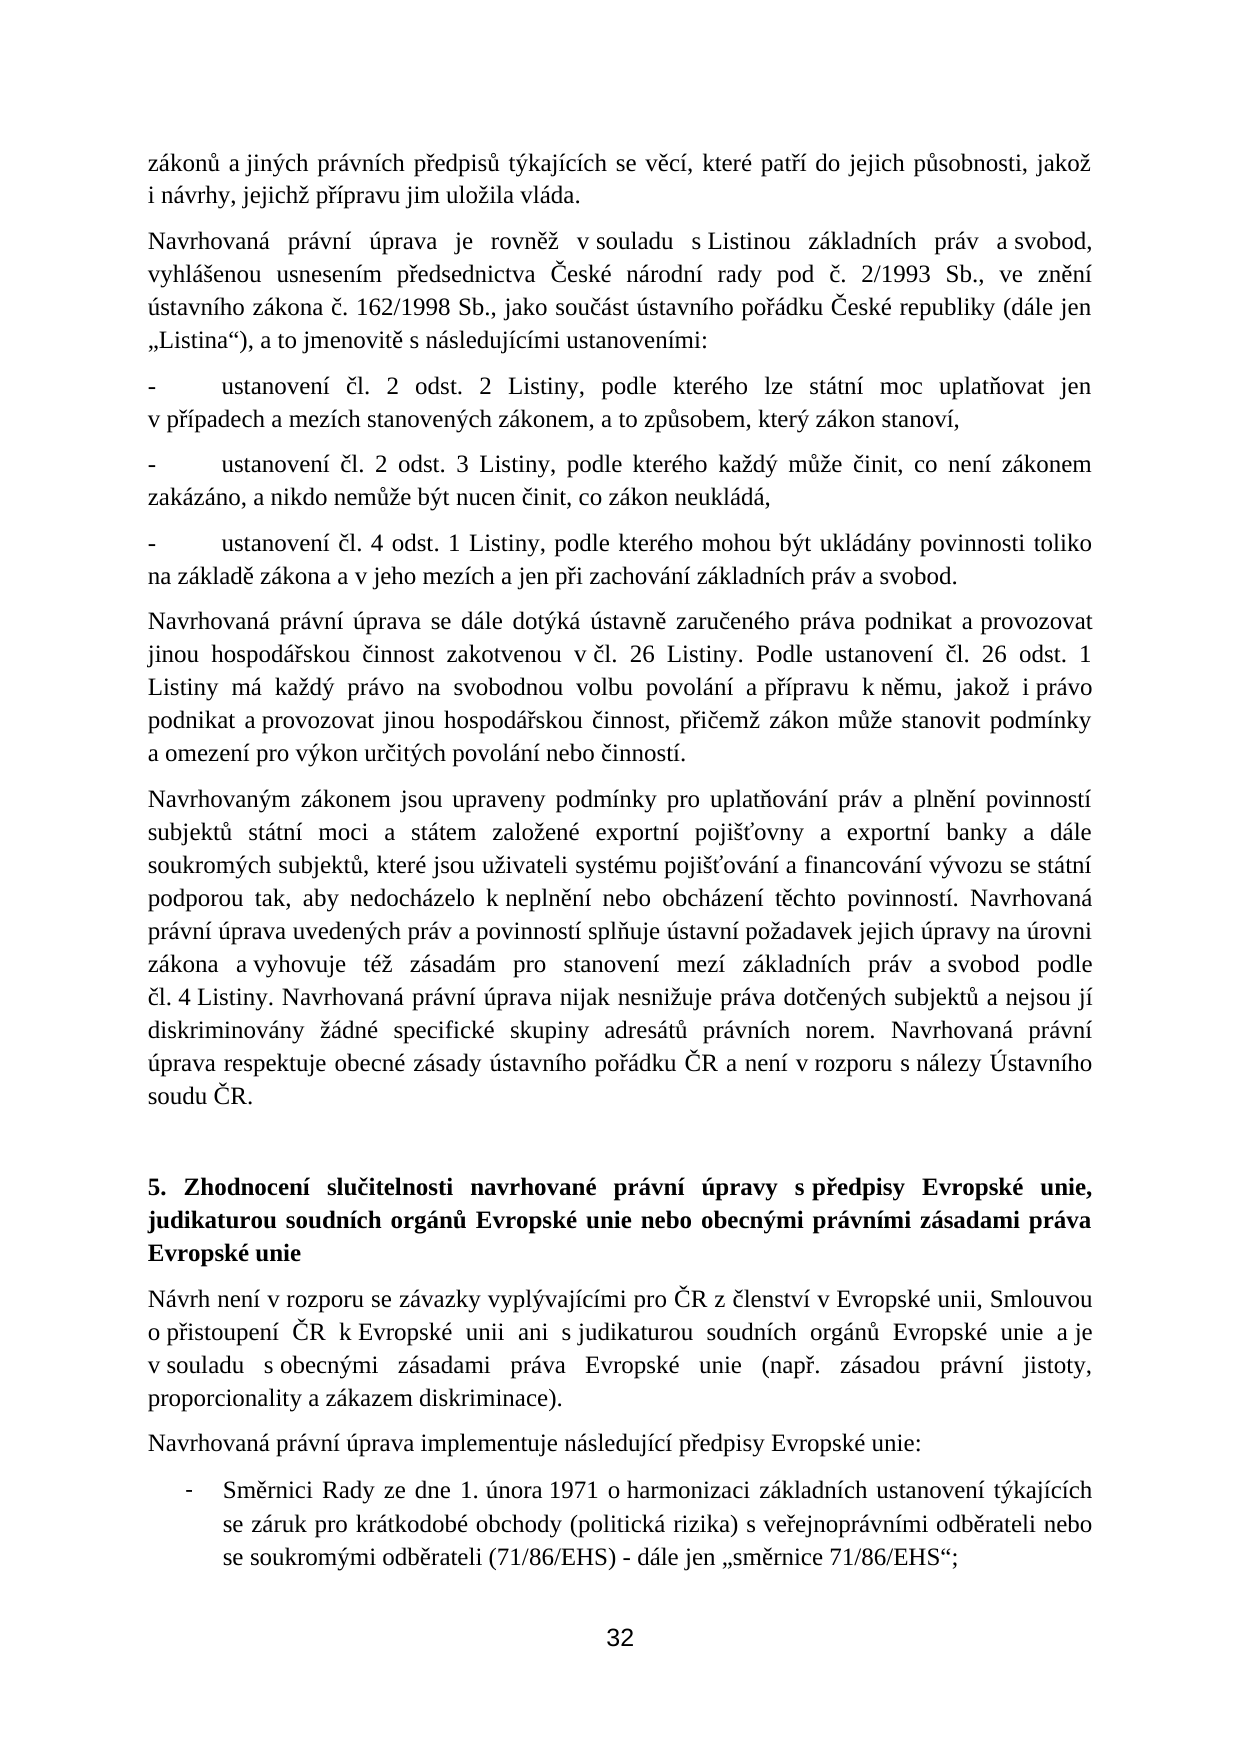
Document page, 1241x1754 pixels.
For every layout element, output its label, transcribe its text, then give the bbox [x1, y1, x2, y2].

text Navrhovaným zákonem jsou upraveny podmínky pro uplatňování práv a plnění povinností subjektů státní moci a státem založené exportní pojišťovny a exportní banky a dále soukromých subjektů, které jsou uživateli systému pojišťování a financování vývozu se státní podporou tak, aby nedocházelo k neplnění nebo obcházení těchto povinností. Navrhovaná právní úprava uvedených práv a povinností splňuje ústavní požadavek jejich úpravy na úrovni zákona a vyhovuje též zásadám pro stanovení mezí základních práv a svobod podle čl. 4 Listiny. Navrhovaná právní úprava nijak nesnižuje práva dotčených subjektů a nejsou jí diskriminovány žádné specifické skupiny adresátů právních norem. Navrhovaná právní úprava respektuje obecné zásady ústavního pořádku ČR a není v rozporu s nálezy Ústavního soudu ČR. [148, 784, 1093, 1110]
text Navrhovaná právní úprava implementuje následující předpisy Evropské unie: [148, 1428, 1093, 1457]
text 5. Zhodnocení slučitelnosti navrhované právní úpravy s předpisy Evropské unie, judikaturou soudních orgánů Evropské unie nebo obecnými právními zásadami práva Evropské unie [148, 1172, 1093, 1267]
text - ustanovení čl. 4 odst. 1 Listiny, podle kterého mohou být ukládány povinnosti toliko na základě zákona a v jeho mezích a jen při zachování základních práv a svobod. [148, 528, 1093, 589]
list Směrnici Rady ze dne 1. února 1971 o harmonizaci základních ustanovení týkajících se záruk pro krátkodobé obchody (politická rizika) s veřejnoprávními odběrateli nebo se soukromými odběrateli (71/86/EHS) - dále jen „směrnice 71/86/EHS“; [185, 1474, 1093, 1570]
text Návrh není v rozporu se závazky vyplývajícími pro ČR z členství v Evropské unii, Smlouvou o přistoupení ČR k Evropské unii ani s judikaturou soudních orgánů Evropské unie a je v souladu s obecnými zásadami práva Evropské unie (např. zásadou právní jistoty, proporcionality a zákazem diskriminace). [148, 1284, 1093, 1412]
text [148, 148, 1093, 209]
text - ustanovení čl. 2 odst. 2 Listiny, podle kterého lze státní moc uplatňovat jen v případech a mezích stanovených zákonem, a to způsobem, který zákon stanoví, [148, 371, 1093, 432]
text - ustanovení čl. 2 odst. 3 Listiny, podle kterého každý může činit, co není zákonem zakázáno, a nikdo nemůže být nucen činit, co zákon neukládá, [148, 449, 1093, 511]
text Navrhovaná právní úprava se dále dotýká ústavně zaručeného práva podnikat a provozovat jinou hospodářskou činnost zakotvenou v čl. 26 Listiny. Podle ustanovení čl. 26 odst. 1 Listiny má každý právo na svobodnou volbu povolání a přípravu k němu, jakož i právo podnikat a provozovat jinou hospodářskou činnost, přičemž zákon může stanovit podmínky a omezení pro výkon určitých povolání nebo činností. [148, 606, 1093, 767]
text Navrhovaná právní úprava je rovněž v souladu s Listinou základních práv a svobod, vyhlášenou usnesením předsednictva České národní rady pod č. 2/1993 Sb., ve znění ústavního zákona č. 162/1998 Sb., jako součást ústavního pořádku České republiky (dále jen „Listina“), a to jmenovitě s následujícími ustanoveními: [148, 226, 1093, 354]
